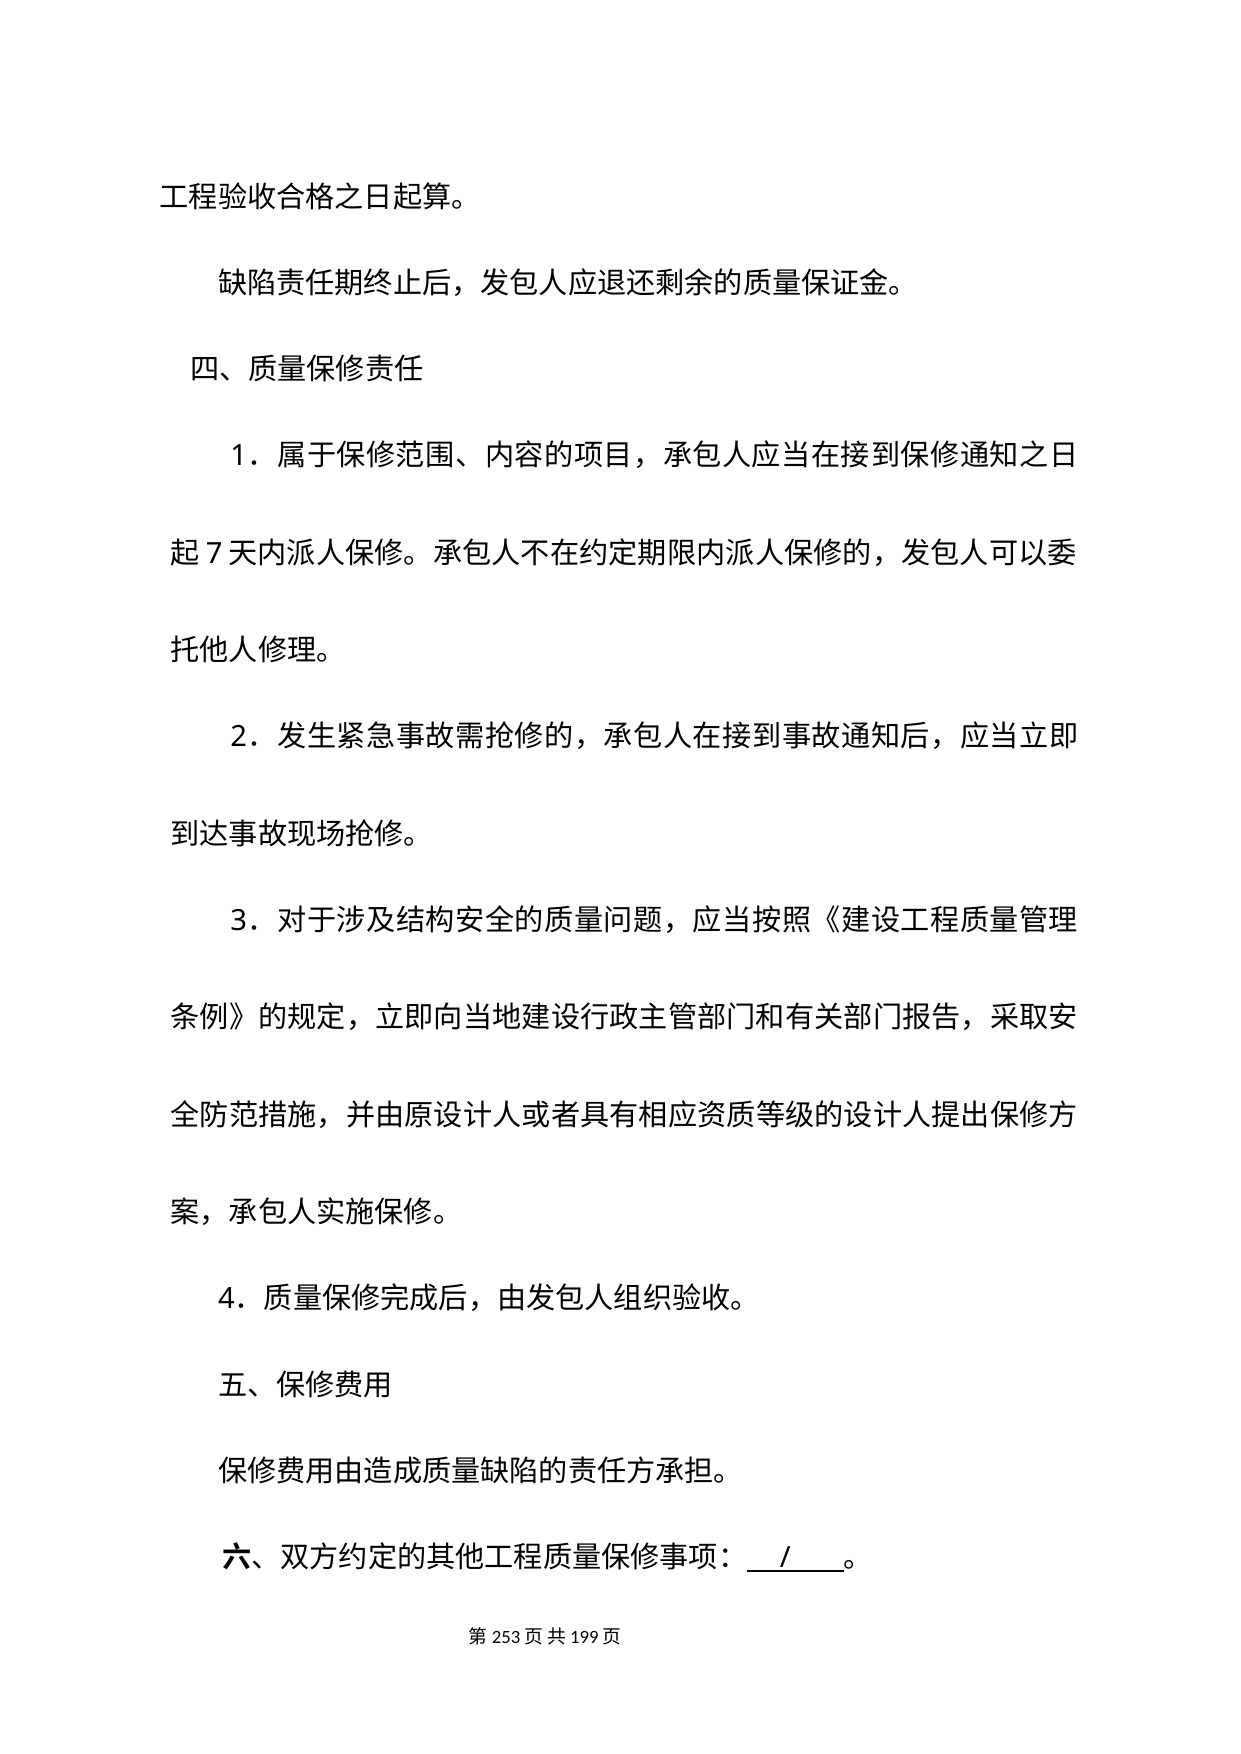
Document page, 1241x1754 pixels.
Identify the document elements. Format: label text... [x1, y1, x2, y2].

text 四、质量保修责任 [159, 334, 1078, 399]
text 1．属于保修范围、内容的项目，承包人应当在接到保修通知之日起7天内派人保修。承包人不在约定期限内派人保修的，发包人可以委托他人修理。 [170, 420, 1078, 680]
text 六、双方约定的其他工程质量保修事项： / 。 [159, 1522, 1078, 1587]
text 3．对于涉及结构安全的质量问题，应当按照《建设工程质量管理条例》的规定，立即向当地建设行政主管部门和有关部门报告，采取安全防范措施，并由原设计人或者具有相应资质等级的设计人提出保修方案，承包人实施保修。 [170, 885, 1078, 1243]
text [159, 162, 1078, 227]
text 4．质量保修完成后，由发包人组织验收。 [203, 1264, 1078, 1329]
text 保修费用由造成质量缺陷的责任方承担。 [159, 1436, 1078, 1501]
text 缺陷责任期终止后，发包人应退还剩余的质量保证金。 [159, 248, 1078, 313]
text 2．发生紧急事故需抢修的，承包人在接到事故通知后，应当立即到达事故现场抢修。 [170, 702, 1078, 864]
text 五、保修费用 [159, 1350, 1078, 1415]
